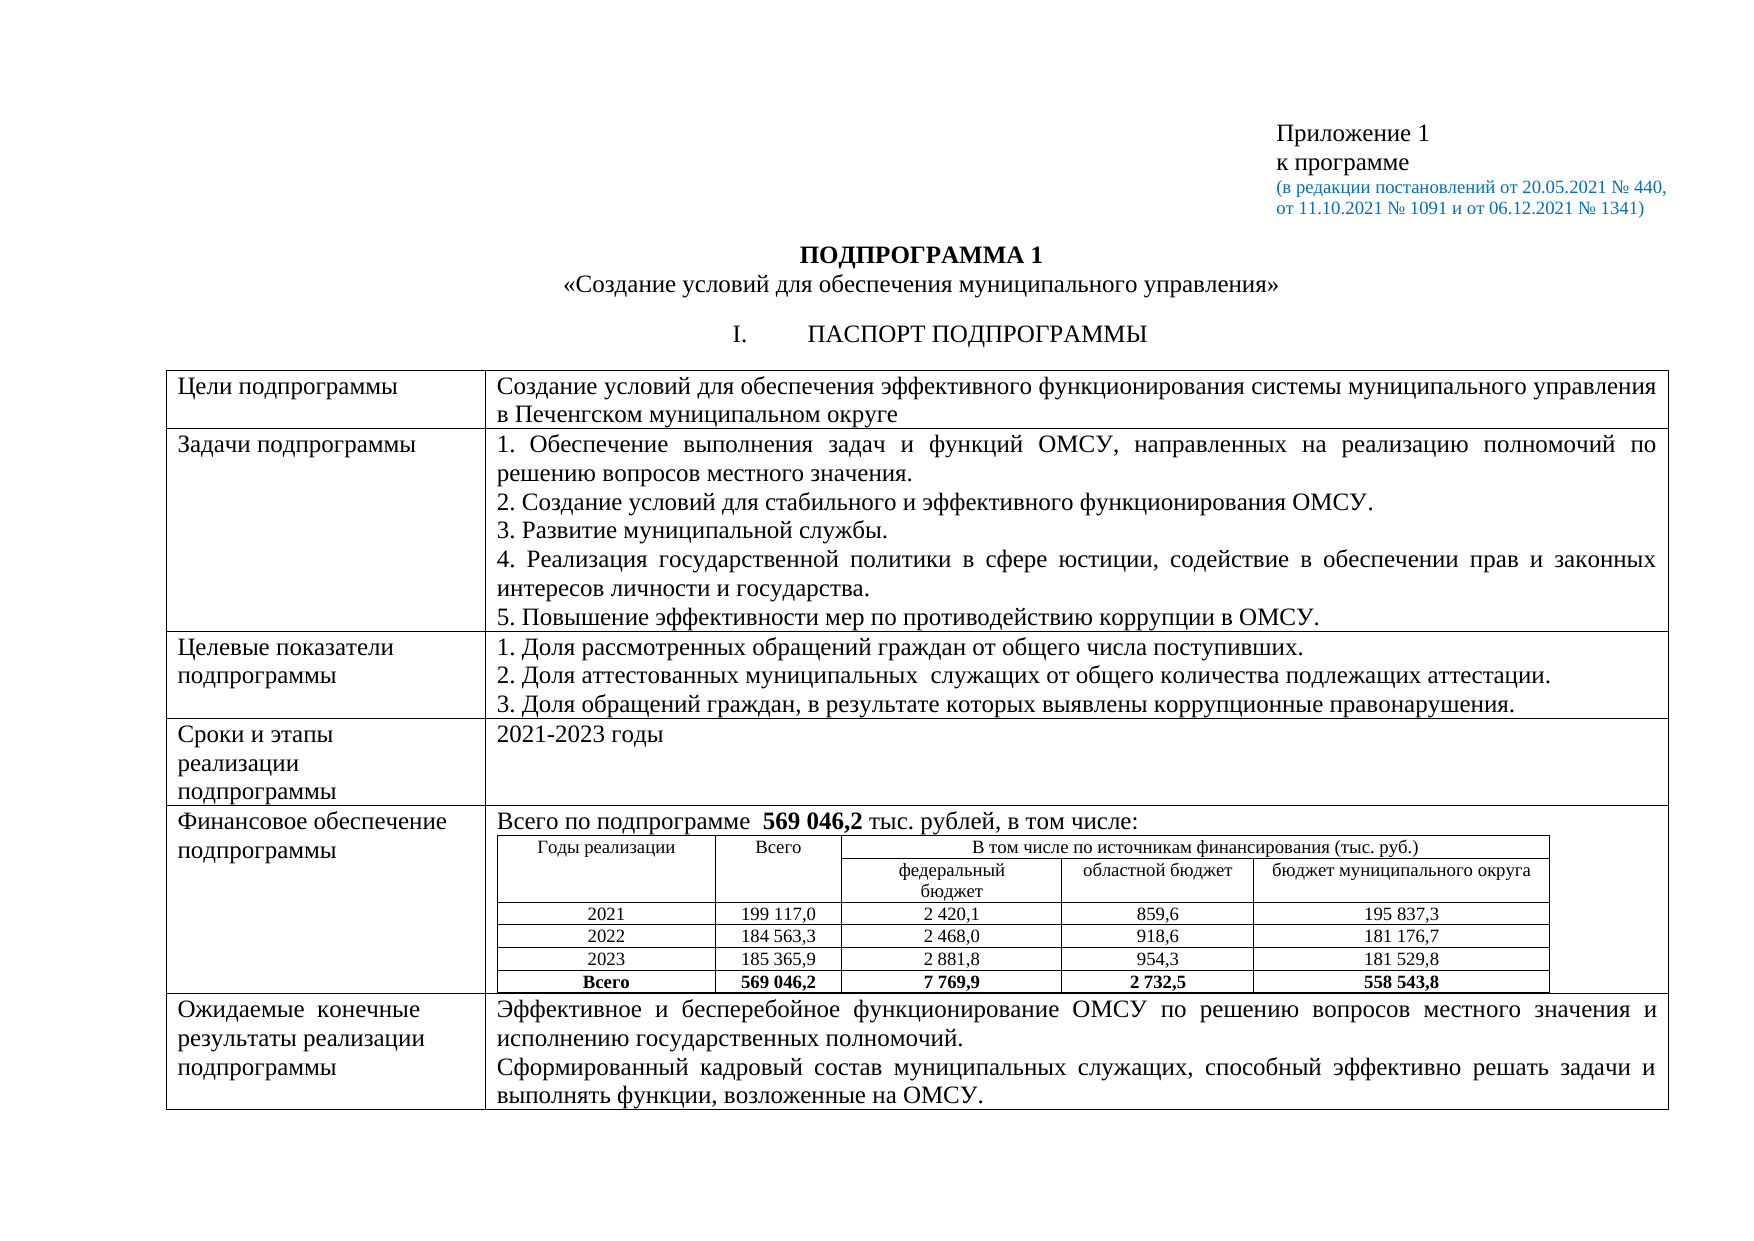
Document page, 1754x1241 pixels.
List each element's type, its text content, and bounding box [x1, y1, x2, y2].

table_cell Целевые показатели подпрограммы [167, 632, 485, 718]
table_cell Сроки и этапы реализации подпрограммы [167, 719, 485, 805]
table_cell 2021-2023 годы [486, 719, 1668, 805]
text ПОДПРОГРАММА 1 [177, 240, 1665, 269]
table_cell Всего по подпрограмме 569 046,2 тыс. рублей, в том числе: [486, 806, 1668, 993]
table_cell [167, 994, 485, 1109]
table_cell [486, 994, 1668, 1109]
table_cell 1. Обеспечение выполнения задач и функций ОМСУ, направленных на реализацию полномочий по решению вопросов местного значения. 2. Создание условий для стабильного и эффективного функционирования ОМСУ. 3. Развитие муниципальной службы. 4. Реализация государственной политики в сфере юстиции, содействие в обеспечении прав и законных интересов личности и государства. 5. Повышение эффективности мер по противодействию коррупции в ОМСУ. [486, 429, 1668, 631]
table_cell 1. Доля рассмотренных обращений граждан от общего числа поступивших. 2. Доля аттестованных муниципальных служащих от общего количества подлежащих аттестации. 3. Доля обращений граждан, в результате которых выявлены коррупционные правонарушения. [486, 632, 1668, 718]
table_cell Задачи подпрограммы [167, 429, 485, 631]
table_cell Финансовое обеспечение подпрограммы [167, 806, 485, 993]
list ПАСПОРТ ПОДПРОГРАММЫ [215, 319, 1665, 348]
table_header Цели подпрограммы [167, 371, 485, 428]
text «Создание условий для обеспечения муниципального управления» [177, 269, 1665, 298]
table_header Приложение 1 к программе (в редакции постановлений от 20.05.2021 № 440, от 11.10.2021 № 1091 и от 06.12.2021 № 1341) [1265, 118, 1683, 219]
table_header Создание условий для обеспечения эффективного функционирования системы муниципального управления в Печенгском муниципальном округе [486, 371, 1668, 428]
